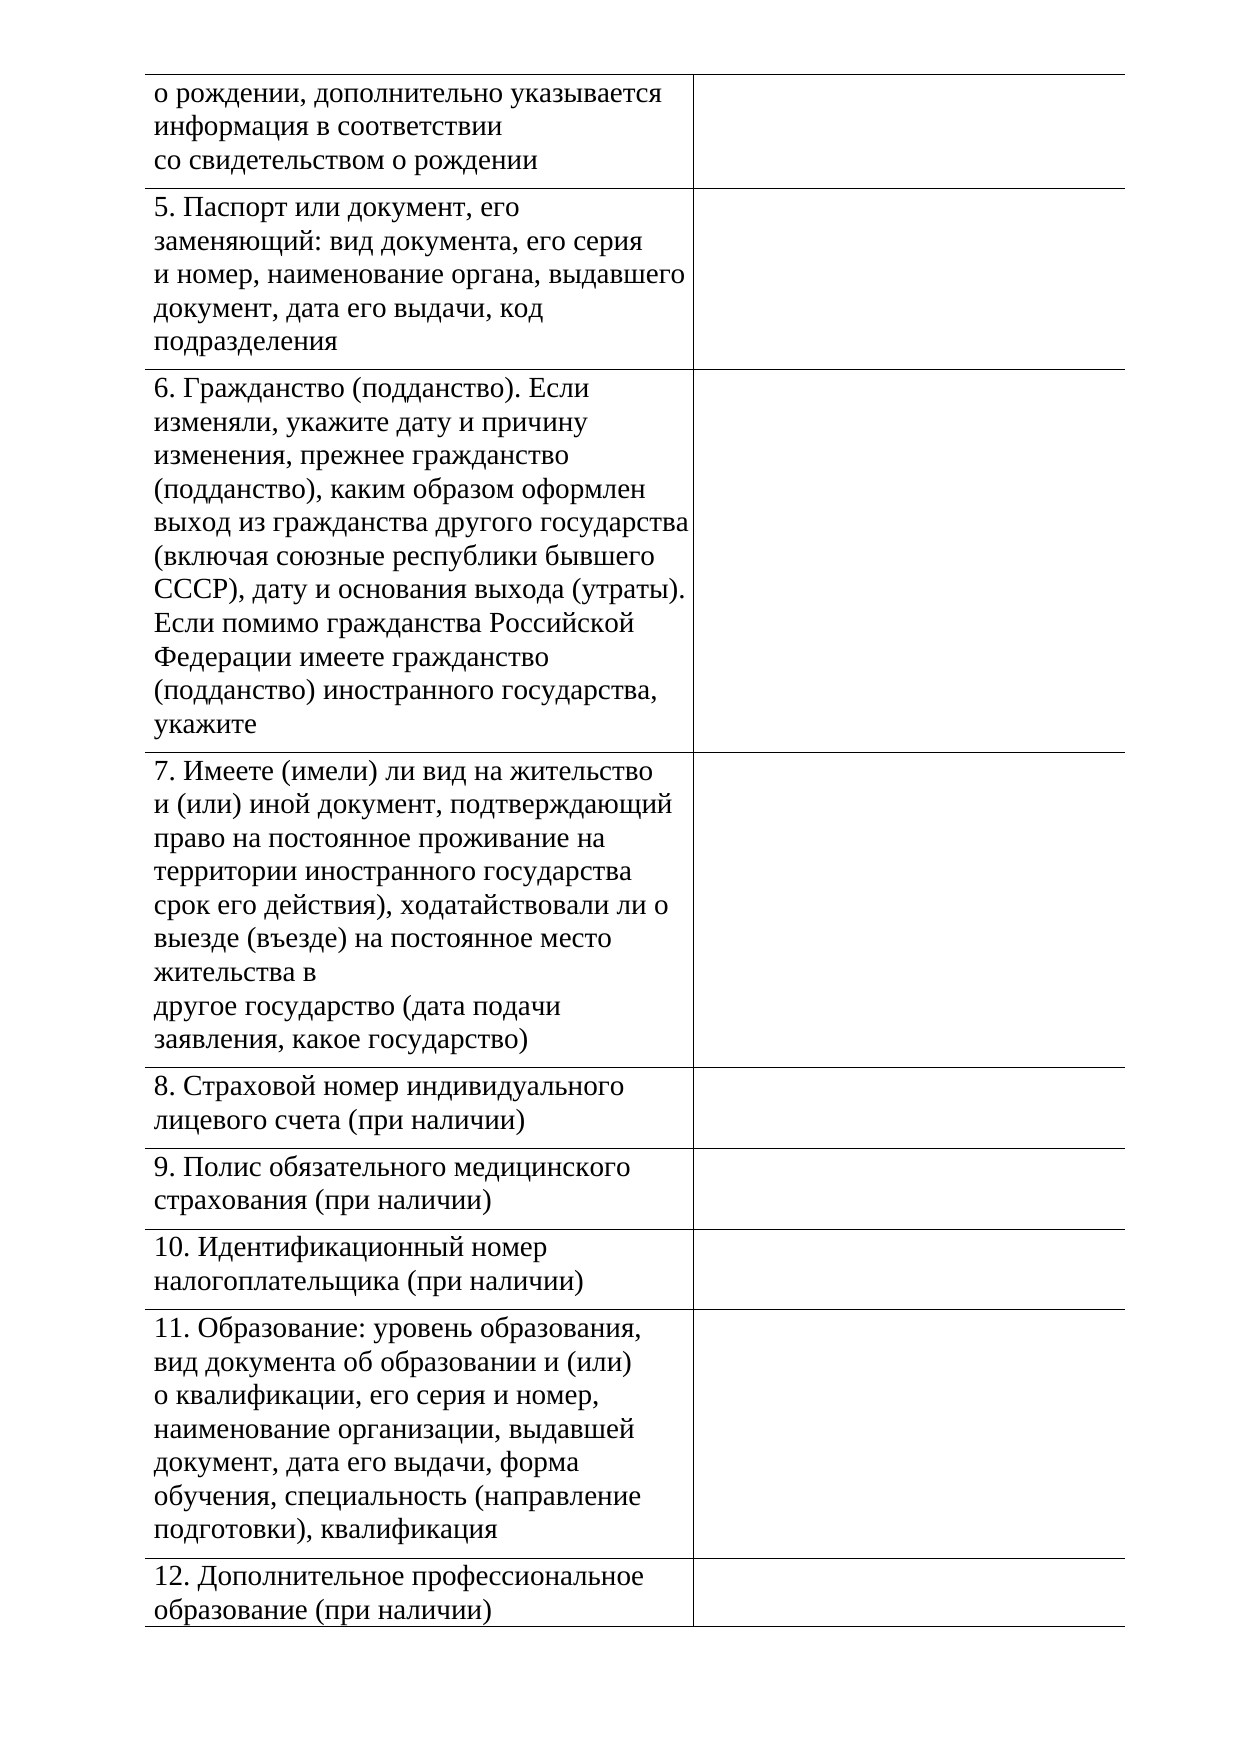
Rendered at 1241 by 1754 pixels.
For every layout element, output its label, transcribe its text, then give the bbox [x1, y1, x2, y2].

table_cell 11. Образование: уровень образования, вид документа об образовании и (или) о квалификации, его серия и номер, наименование организации, выдавшей документ, дата его выдачи, форма обучения, специальность (направление подготовки), квалификация [145, 1310, 693, 1557]
table_cell 5. Паспорт или документ, его заменяющий: вид документа, его серия и номер, наименование органа, выдавшего документ, дата его выдачи, код подразделения [145, 189, 693, 369]
table_cell 6. Гражданство (подданство). Если изменяли, укажите дату и причину изменения, прежнее гражданство (подданство), каким образом оформлен выход из гражданства другого государства (включая союзные республики бывшего СССР), дату и основания выхода (утраты). Если помимо гражданства Российской Федерации имеете гражданство (подданство) иностранного государства, укажите [145, 370, 693, 752]
table_cell [694, 1149, 1125, 1228]
table_cell [694, 370, 1125, 752]
table_cell 9. Полис обязательного медицинского страхования (при наличии) [145, 1149, 693, 1228]
table_cell [694, 75, 1125, 188]
table_cell [694, 1310, 1125, 1557]
table_cell 10. Идентификационный номер налогоплательщика (при наличии) [145, 1230, 693, 1309]
table_cell [694, 189, 1125, 369]
table_cell 8. Страховой номер индивидуального лицевого счета (при наличии) [145, 1068, 693, 1148]
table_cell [145, 75, 693, 188]
table_cell [694, 1068, 1125, 1148]
table_cell 7. Имеете (имели) ли вид на жительство и (или) иной документ, подтверждающий право на постоянное проживание на территории иностранного государства срок его действия), ходатайствовали ли о выезде (въезде) на постоянное место жительства в другое государство (дата подачи заявления, какое государство) [145, 753, 693, 1067]
table_cell [694, 1230, 1125, 1309]
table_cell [145, 1559, 693, 1626]
table_cell [694, 1559, 1125, 1626]
table_cell [694, 753, 1125, 1067]
